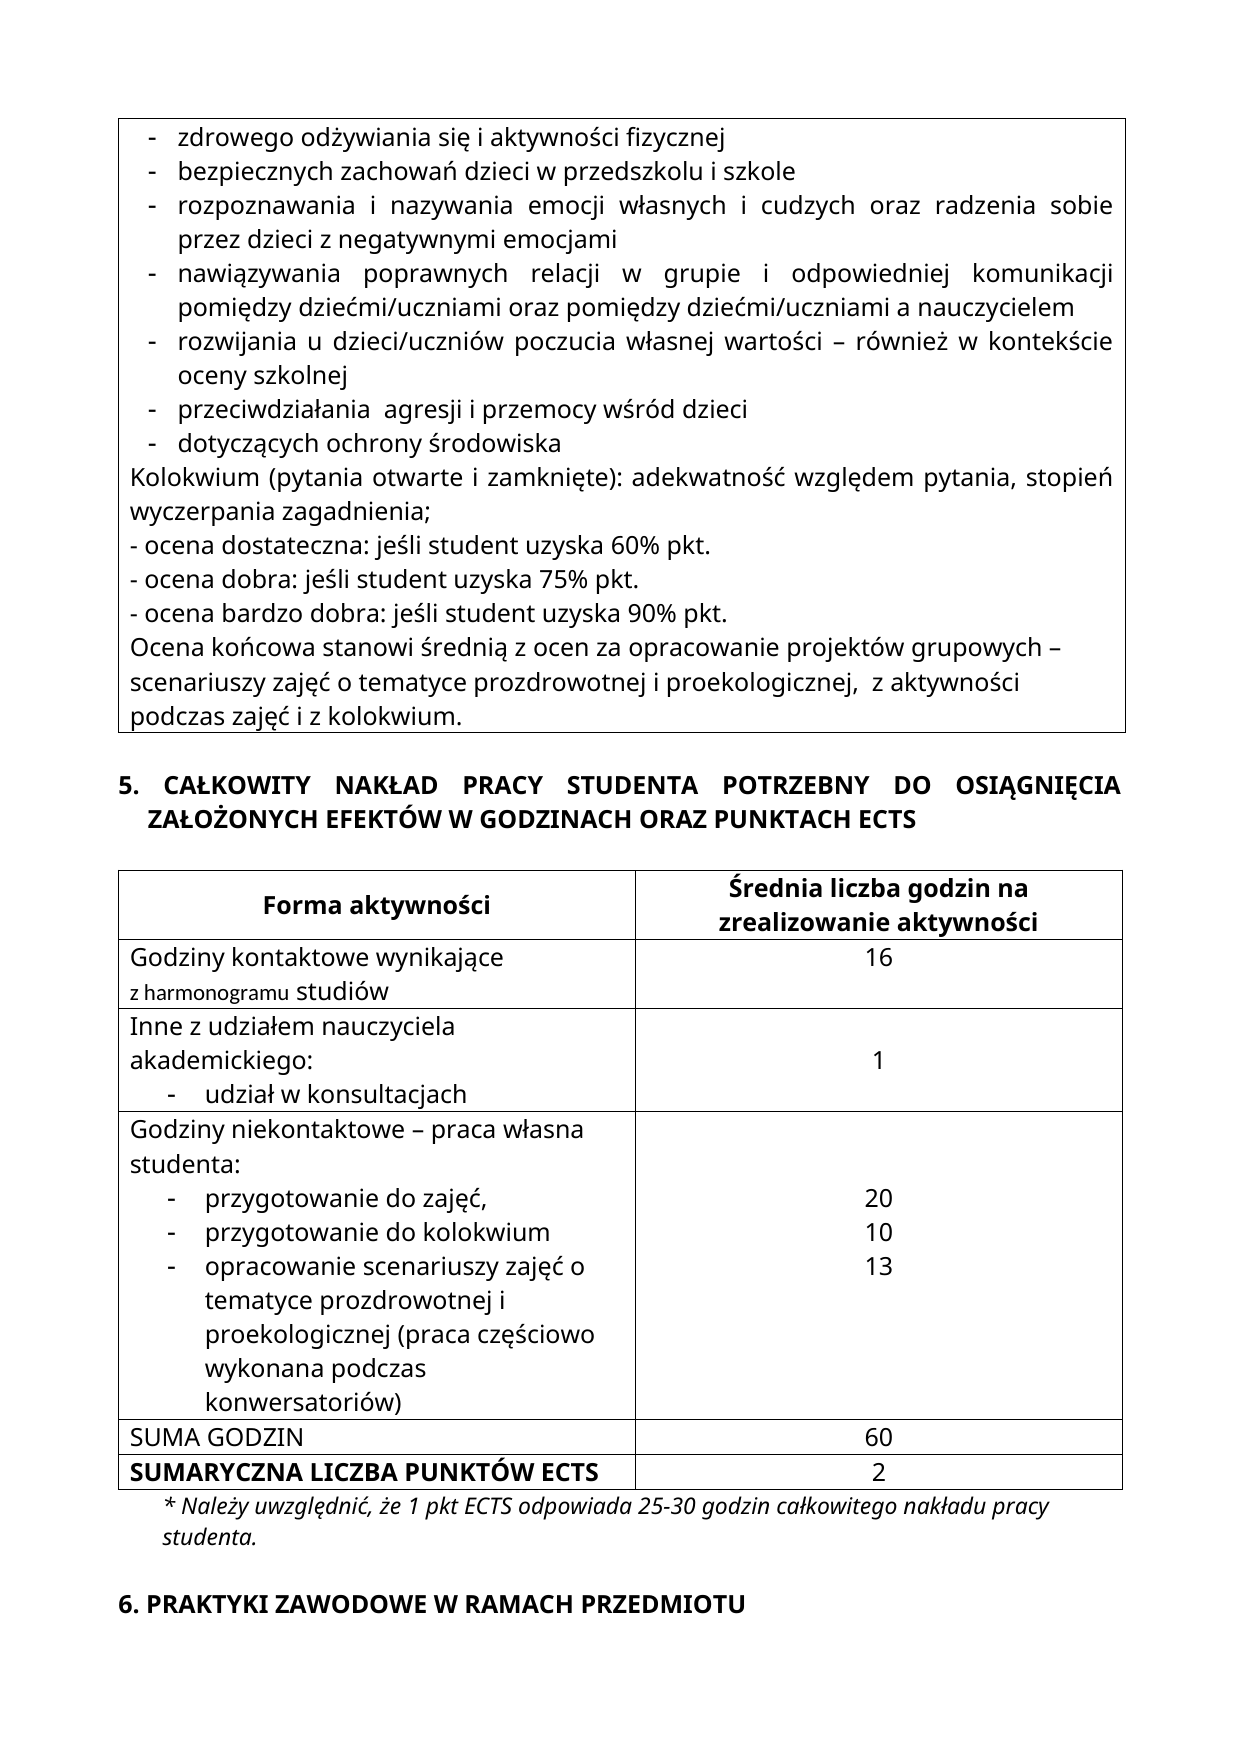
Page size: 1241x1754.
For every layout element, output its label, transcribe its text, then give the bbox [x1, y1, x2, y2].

table_cell Godziny niekontaktowe – praca własna studenta: przygotowanie do zajęć, przygotowanie do kolokwium opracowanie scenariuszy zajęć o tematyce prozdrowotnej i proekologicznej (praca częściowo wykonana podczas konwersatoriów) [119, 1112, 635, 1419]
table_cell 1 [636, 1009, 1122, 1111]
table_cell 2 [636, 1455, 1122, 1489]
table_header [119, 119, 1125, 732]
table_cell 16 [636, 940, 1122, 1008]
table_cell SUMA GODZIN [119, 1420, 635, 1454]
table_cell Godziny kontaktowe wynikające z harmonogramu studiów [119, 940, 635, 1008]
table_cell SUMARYCZNA LICZBA PUNKTÓW ECTS [119, 1455, 635, 1489]
text 5. CAŁKOWITY NAKŁAD PRACY STUDENTA POTRZEBNY DO OSIĄGNIĘCIA ZAŁOŻONYCH EFEKTÓW W GODZINACH ORAZ PUNKTACH ECTS [118, 767, 1122, 836]
table_cell 60 [636, 1420, 1122, 1454]
table_cell Inne z udziałem nauczyciela akademickiego: udział w konsultacjach [119, 1009, 635, 1111]
table_header Forma aktywności [119, 871, 635, 939]
table_header Średnia liczba godzin na zrealizowanie aktywności [636, 871, 1122, 939]
text * Należy uwzględnić, że 1 pkt ECTS odpowiada 25-30 godzin całkowitego nakładu pracy studenta. [162, 1490, 1122, 1552]
table_cell 20 10 13 [636, 1112, 1122, 1419]
text 6. PRAKTYKI ZAWODOWE W RAMACH PRZEDMIOTU [118, 1587, 1122, 1621]
